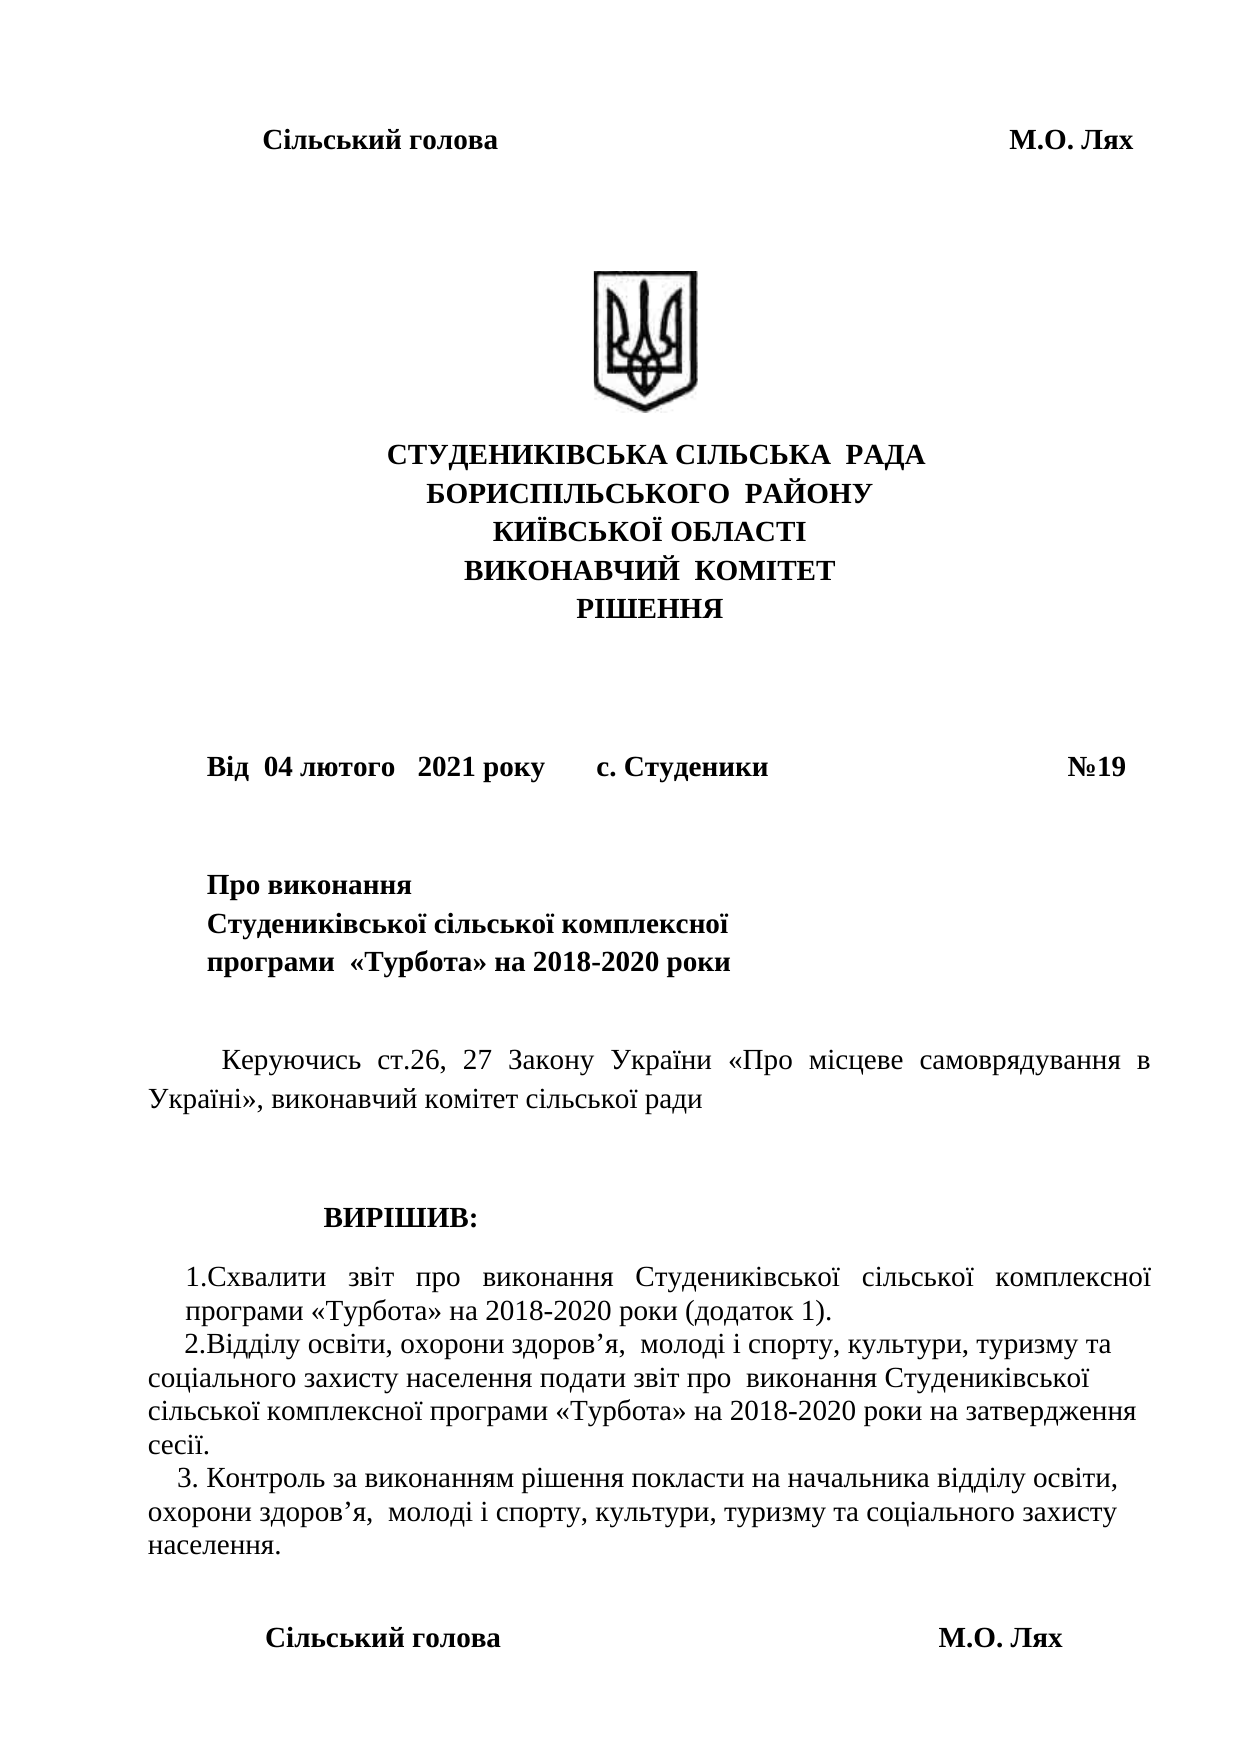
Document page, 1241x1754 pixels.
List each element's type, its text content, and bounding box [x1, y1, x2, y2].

text Керуючись ст.26, 27 Закону України «Про місцеве самоврядування в Україні», виконавчий комітет сільської ради [148, 1042, 1152, 1114]
text 1.Схвалити звіт про виконання Студениківської сільської комплексної програми «Турбота» на 2018-2020 роки (додаток 1). [185, 1259, 1152, 1326]
text СТУДЕНИКІВСЬКА СІЛЬСЬКА РАДА [148, 437, 1152, 471]
text КИЇВСЬКОЇ ОБЛАСТІ [148, 514, 1152, 548]
text Сільський голова М.О. Лях [262, 122, 1152, 156]
text 2.Відділу освіти, охорони здоров’я, молоді і спорту, культури, туризму та соціального захисту населення подати звіт про виконання Студениківської сільської комплексної програми «Турбота» на 2018-2020 роки на затвердження сесії. [148, 1326, 1152, 1460]
text БОРИСПІЛЬСЬКОГО РАЙОНУ [148, 476, 1152, 509]
text ВИРІШИВ: [148, 1200, 1152, 1233]
picture [593, 271, 698, 413]
text Сільський голова М.О. Лях [148, 1620, 1152, 1654]
text програми «Турбота» на 2018-2020 роки [148, 944, 1152, 978]
text Студениківської сільської комплексної [148, 906, 1152, 939]
text Від 04 лютого 2021 року с. Студеники №19 [148, 749, 1152, 782]
text Про виконання [148, 867, 1152, 901]
text 3. Контроль за виконанням рішення покласти на начальника відділу освіти, охорони здоров’я, молоді і спорту, культури, туризму та соціального захисту населення. [148, 1460, 1152, 1561]
text ВИКОНАВЧИЙ КОМІТЕТ [148, 553, 1152, 586]
text РІШЕННЯ [148, 591, 1152, 625]
